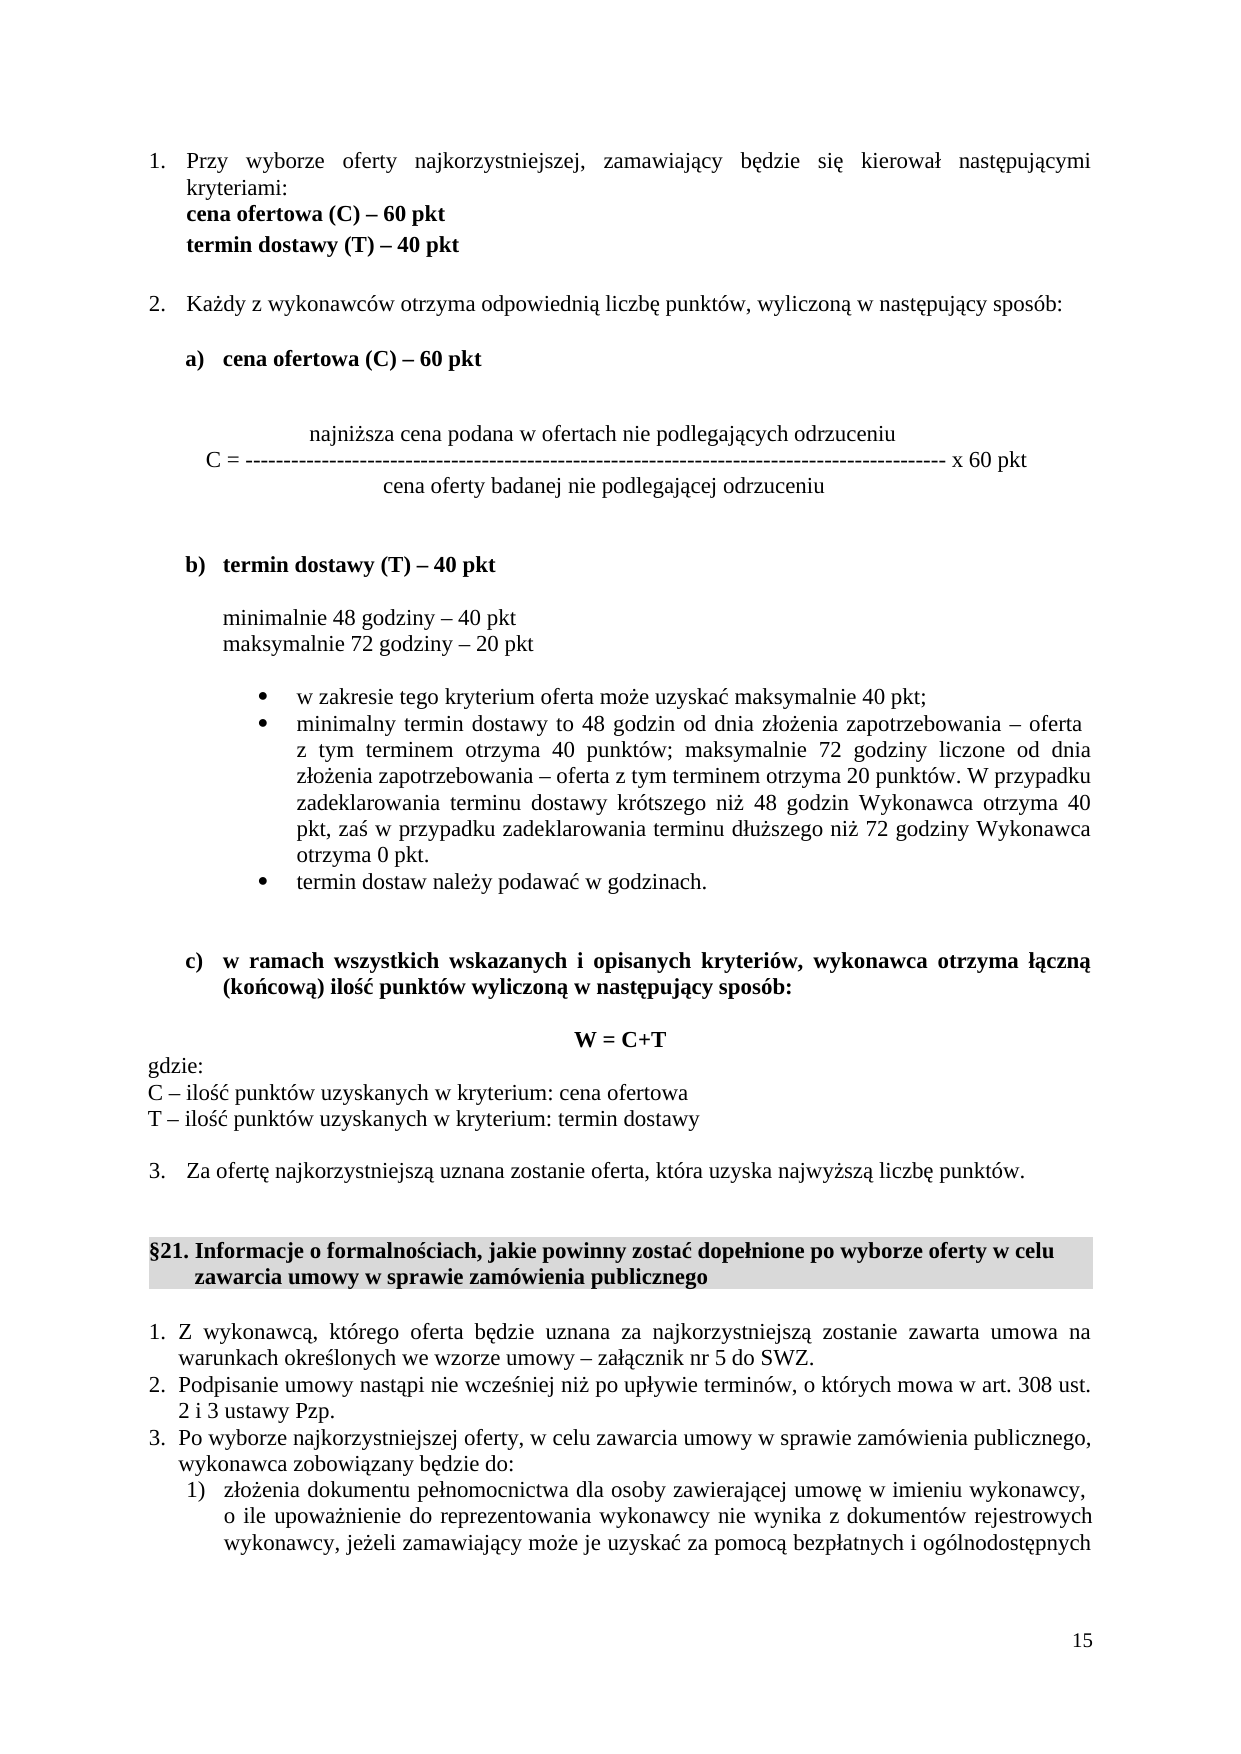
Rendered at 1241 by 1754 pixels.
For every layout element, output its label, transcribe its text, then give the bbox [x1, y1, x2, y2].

list w ramach wszystkich wskazanych i opisanych kryteriów, wykonawca otrzyma łączną (końcową) ilość punktów wyliczoną w następujący sposób: [185, 947, 1093, 999]
list Za ofertę najkorzystniejszą uznana zostanie oferta, która uzyska najwyższą liczbę punktów. [149, 1158, 1093, 1184]
list minimalny termin dostawy to 48 godzin od dnia złożenia zapotrzebowania – oferta z tym terminem otrzyma 40 punktów; maksymalnie 72 godziny liczone od dnia złożenia zapotrzebowania – oferta z tym terminem otrzyma 20 punktów. W przypadku zadeklarowania terminu dostawy krótszego niż 48 godzin Wykonawca otrzyma 40 pkt, zaś w przypadku zadeklarowania terminu dłuższego niż 72 godziny Wykonawca otrzyma 0 pkt. [259, 709, 1093, 868]
list Podpisanie umowy nastąpi nie wcześniej niż po upływie terminów, o których mowa w art. 308 ust. 2 i 3 ustawy Pzp. [149, 1371, 1093, 1423]
list termin dostawy (T) – 40 pkt [185, 551, 1093, 578]
text najniższa cena podana w ofertach nie podlegających odrzuceniu [309, 420, 1063, 446]
list maksymalnie 72 godziny – 20 pkt [223, 631, 1093, 657]
list termin dostaw należy podawać w godzinach. [259, 868, 1093, 894]
text termin dostawy (T) – 40 pkt [186, 231, 1063, 257]
text §21. Informacje o formalnościach, jakie powinny zostać dopełnione po wyborze oferty w celu zawarcia umowy w sprawie zamówienia publicznego [149, 1237, 1093, 1289]
list cena ofertowa (C) – 60 pkt [185, 345, 1093, 372]
list minimalnie 48 godziny – 40 pkt [223, 604, 1093, 631]
text W = C+T [148, 1026, 1093, 1052]
text C = -------------------------------------------------------------------------------------------- x 60 pkt [206, 446, 1063, 472]
text T – ilość punktów uzyskanych w kryterium: termin dostawy [148, 1105, 1093, 1131]
text cena ofertowa (C) – 60 pkt [186, 200, 1063, 227]
list Z wykonawcą, którego oferta będzie uznana za najkorzystniejszą zostanie zawarta umowa na warunkach określonych we wzorze umowy – załącznik nr 5 do SWZ. [149, 1318, 1093, 1371]
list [186, 1476, 1093, 1555]
list Przy wyborze oferty najkorzystniejszej, zamawiający będzie się kierował następującymi kryteriami: [149, 148, 1093, 200]
list w zakresie tego kryterium oferta może uzyskać maksymalnie 40 pkt; [259, 683, 1093, 709]
list Po wyborze najkorzystniejszej oferty, w celu zawarcia umowy w sprawie zamówienia publicznego, wykonawca zobowiązany będzie do: [149, 1423, 1093, 1476]
text gdzie: C – ilość punktów uzyskanych w kryterium: cena ofertowa [148, 1052, 1093, 1105]
list Każdy z wykonawców otrzyma odpowiednią liczbę punktów, wyliczoną w następujący sposób: [149, 290, 1093, 316]
text cena oferty badanej nie podlegającej odrzuceniu [383, 472, 1063, 499]
